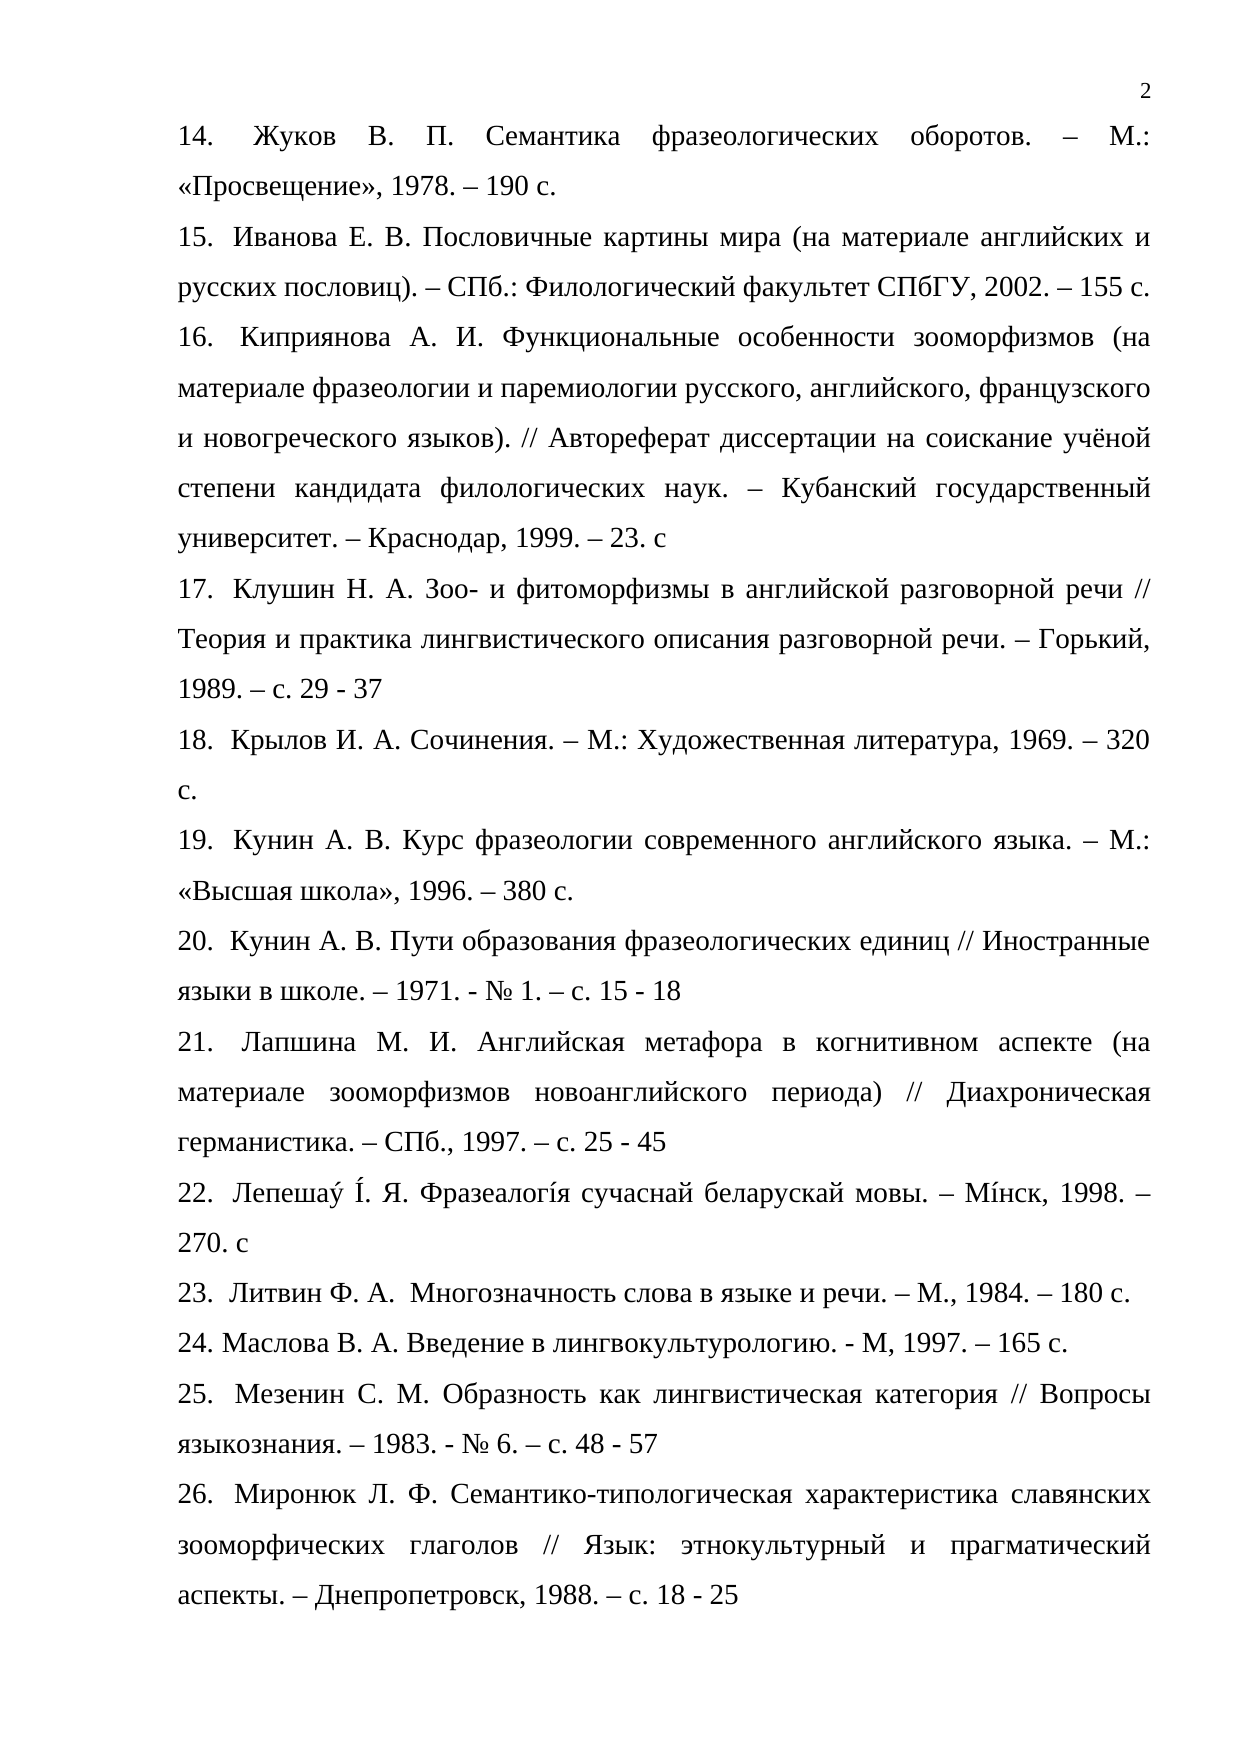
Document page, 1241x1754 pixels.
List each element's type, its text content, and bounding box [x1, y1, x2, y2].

list Лепешаý Í. Я. Фразеалогíя сучаснай беларускай мовы. – Мíнск, 1998. – 270. с [177, 1175, 1152, 1258]
list Крылов И. А. Сочинения. – М.: Художественная литература, 1969. – 320 с. [177, 722, 1152, 806]
list Киприянова А. И. Функциональные особенности зооморфизмов (на материале фразеологии и паремиологии русского, английского, французского и новогреческого языков). // Автореферат диссертации на соискание учёной степени кандидата филологических наук. – Кубанский государственный университет. – Краснодар, 1999. – 23. с [177, 319, 1152, 554]
list Маслова В. А. Введение в лингвокультурологию. - М, 1997. – 165 с. [177, 1326, 1152, 1359]
list Литвин Ф. А. Многозначность слова в языке и речи. – М., 1984. – 180 с. [177, 1275, 1152, 1309]
list Лапшина М. И. Английская метафора в когнитивном аспекте (на материале зооморфизмов новоанглийского периода) // Диахроническая германистика. – СПб., 1997. – с. 25 - 45 [177, 1024, 1152, 1158]
list Кунин А. В. Пути образования фразеологических единиц // Иностранные языки в школе. – 1971. - № 1. – с. 15 - 18 [177, 923, 1152, 1007]
list Иванова Е. В. Пословичные картины мира (на материале английских и русских пословиц). – СПб.: Филологический факультет СПбГУ, 2002. – 155 с. [177, 219, 1152, 303]
list Миронюк Л. Ф. Семантико-типологическая характеристика славянских зооморфических глаголов // Язык: этнокультурный и прагматический аспекты. – Днепропетровск, 1988. – с. 18 - 25 [177, 1477, 1152, 1611]
list Жуков В. П. Семантика фразеологических оборотов. – М.: «Просвещение», 1978. – 190 с. [177, 118, 1152, 202]
list Кунин А. В. Курс фразеологии современного английского языка. – М.: «Высшая школа», 1996. – 380 с. [177, 822, 1152, 906]
list Мезенин С. М. Образность как лингвистическая категория // Вопросы языкознания. – 1983. - № 6. – с. 48 - 57 [177, 1376, 1152, 1460]
list Клушин Н. А. Зоо- и фитоморфизмы в английской разговорной речи // Теория и практика лингвистического описания разговорной речи. – Горький, 1989. – с. 29 - 37 [177, 571, 1152, 705]
